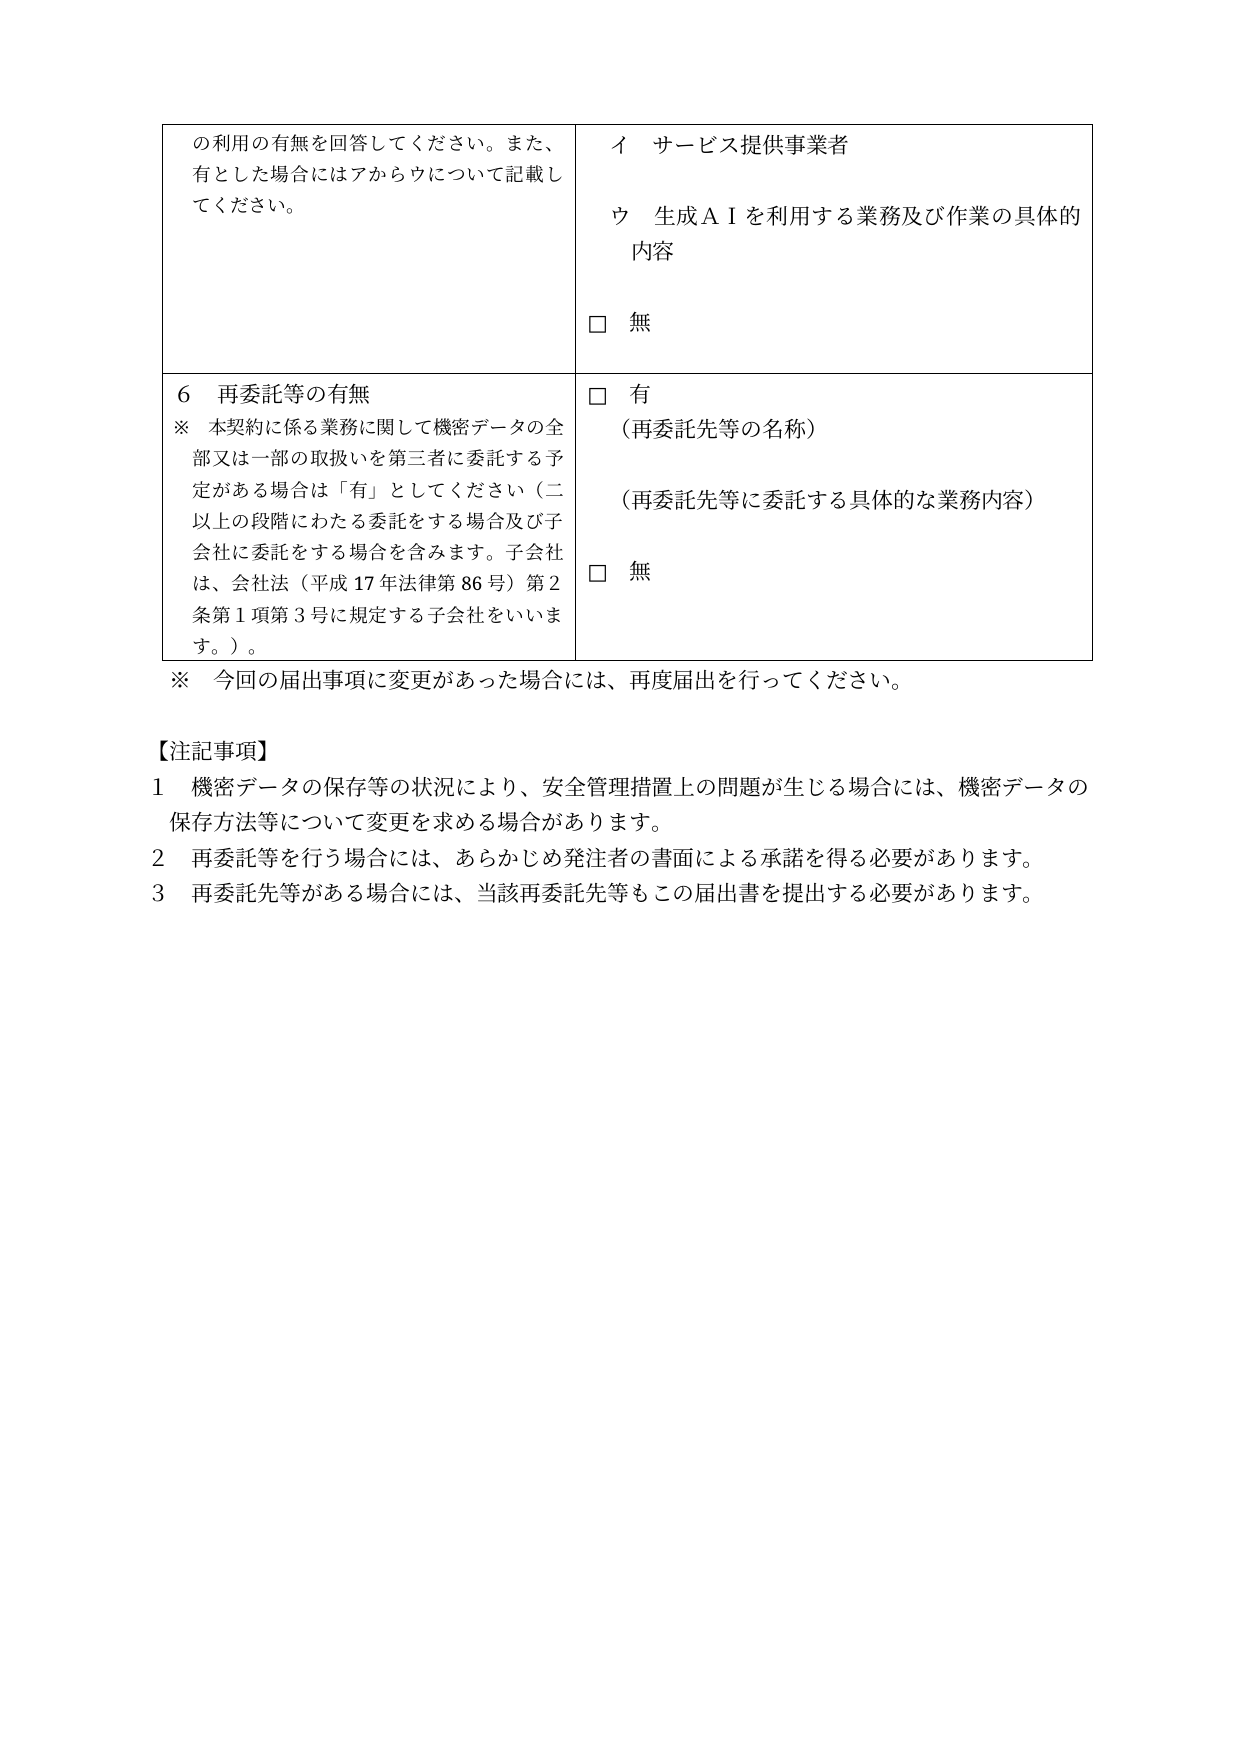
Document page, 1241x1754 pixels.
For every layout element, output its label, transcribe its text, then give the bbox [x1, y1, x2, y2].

text ※ 今回の届出事項に変更があった場合には、再度届出を行ってください。 [148, 661, 1092, 696]
table_cell ６ 再委託等の有無 ※ 本契約に係る業務に関して機密データの全部又は一部の取扱いを第三者に委託する予定がある場合は「有」としてください（二以上の段階にわたる委託をする場合及び子会社に委託をする場合を含みます。子会社は、会社法（平成17年法律第86号）第２条第１項第３号に規定する子会社をいいます。）。 [163, 374, 575, 659]
table_cell □ 有 （再委託先等の名称） （再委託先等に委託する具体的な業務内容） □ 無 [576, 374, 1092, 659]
text １ 機密データの保存等の状況により、安全管理措置上の問題が生じる場合には、機密データの保存方法等について変更を求める場合があります。 [148, 767, 1092, 838]
text 【注記事項】 [148, 731, 1092, 767]
text ３ 再委託先等がある場合には、当該再委託先等もこの届出書を提出する必要があります。 [148, 873, 1092, 908]
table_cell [163, 125, 575, 373]
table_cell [576, 125, 1092, 373]
text ２ 再委託等を行う場合には、あらかじめ発注者の書面による承諾を得る必要があります。 [148, 838, 1092, 873]
